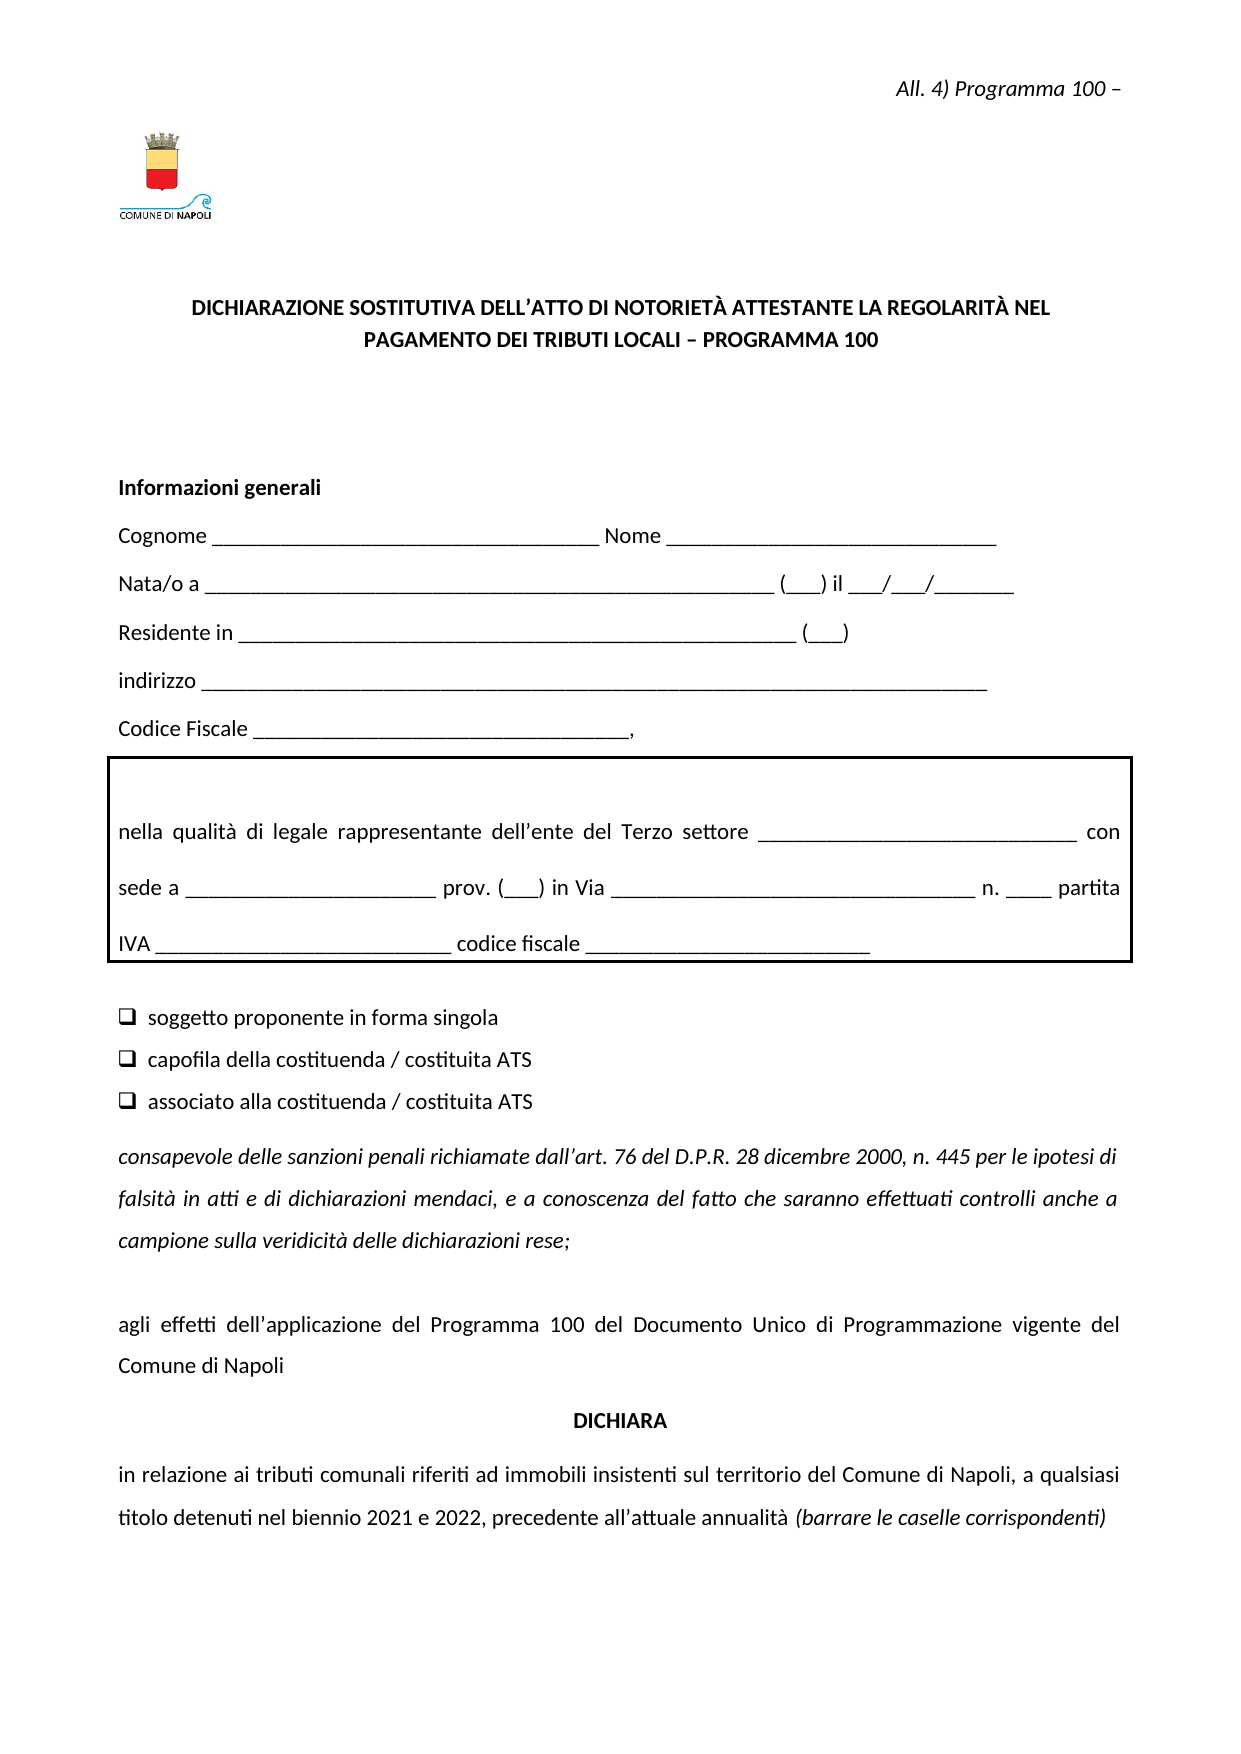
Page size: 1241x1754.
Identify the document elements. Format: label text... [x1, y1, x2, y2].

text Informazioni generali [118, 473, 1122, 501]
text consapevole delle sanzioni penali richiamate dall’art. 76 del D.P.R. 28 dicembre 2000, n. 445 per le ipotesi di falsità in atti e di dichiarazioni mendaci, e a conoscenza del fatto che saranno effettuati controlli anche a campione sulla veridicità delle dichiarazioni rese; [118, 1142, 1122, 1254]
list capofila della costituenda / costituita ATS [117, 1045, 1122, 1073]
text Codice Fiscale _________________________________, [118, 714, 1122, 742]
list associato alla costituenda / costituita ATS [117, 1087, 1122, 1115]
text Residente in _________________________________________________ (___) [118, 618, 1122, 646]
text nella qualità di legale rappresentante dell’ente del Terzo settore ____________________________ con sede a ______________________ prov. (___) in Via ________________________________ n. ____ partita IVA __________________________ codice fiscale _________________________ [110, 812, 1130, 960]
text DICHIARA [118, 1406, 1122, 1434]
text in relazione ai tributi comunali riferiti ad immobili insistenti sul territorio del Comune di Napoli, a qualsiasi titolo detenuti nel biennio 2021 e 2022, precedente all’attuale annualità (barrare le caselle corrispondenti) [118, 1461, 1122, 1531]
list soggetto proponente in forma singola [117, 1003, 1122, 1031]
text Cognome __________________________________ Nome _____________________________ [118, 521, 1122, 549]
text indirizzo _____________________________________________________________________ [118, 666, 1122, 694]
text agli effetti dell’applicazione del Programma 100 del Documento Unico di Programmazione vigente del Comune di Napoli [118, 1310, 1122, 1380]
text Nata/o a __________________________________________________ (___) il ___/___/_______ [118, 569, 1122, 598]
picture [118, 130, 212, 221]
